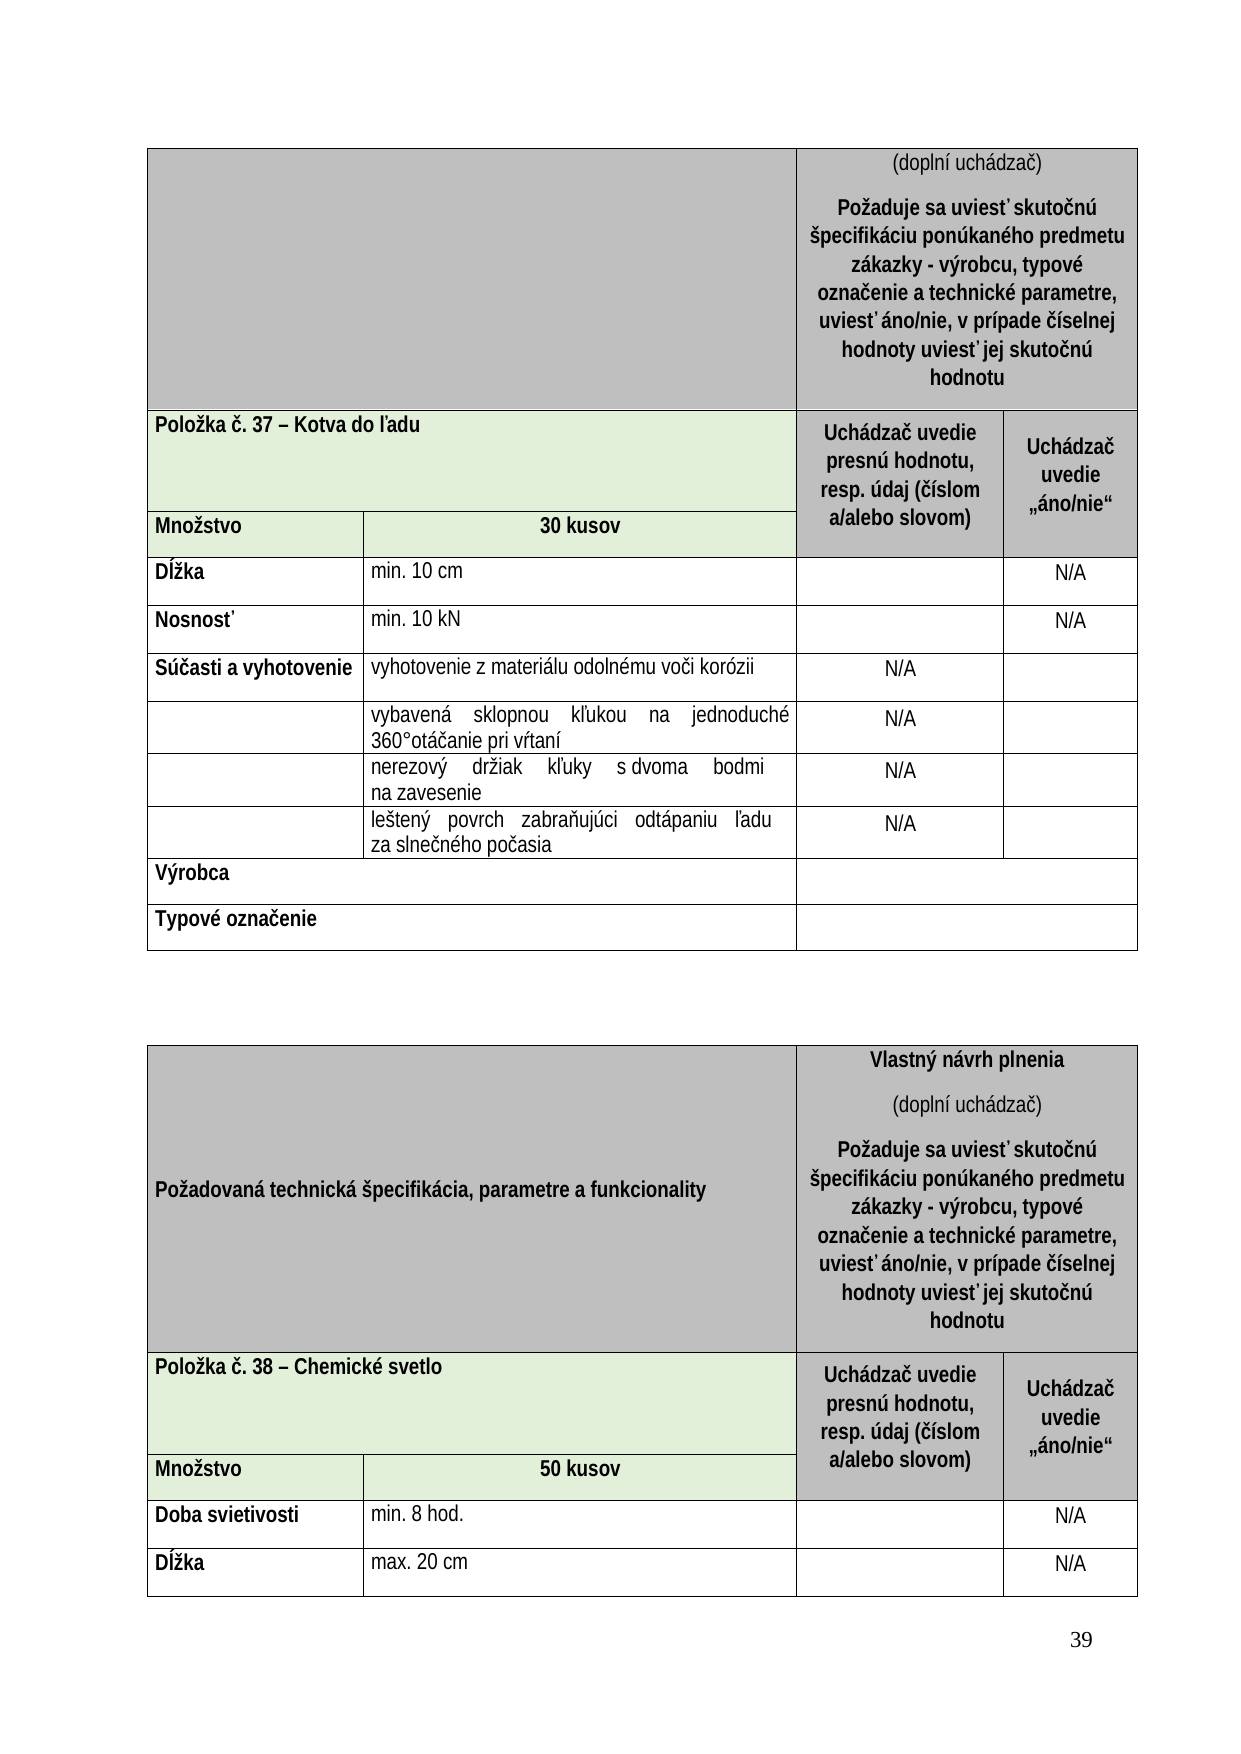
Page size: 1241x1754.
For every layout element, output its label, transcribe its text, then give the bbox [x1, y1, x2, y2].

table_cell vyhotovenie z materiálu odolnému voči korózii [364, 654, 796, 701]
table_cell nerezový držiak kľuky s dvoma bodmi na zavesenie [364, 754, 796, 806]
table_cell N/A [1004, 606, 1137, 653]
table_cell Položka č. 37 – Kotva do ľadu [148, 411, 796, 511]
table_cell [148, 754, 363, 806]
table_cell Dĺžka [148, 1549, 363, 1596]
table_cell [797, 1501, 1003, 1548]
table_header Požadovaná technická špecifikácia, parametre a funkcionality [148, 1046, 796, 1352]
table_cell N/A [1004, 1549, 1137, 1596]
table_cell 50 kusov [364, 1455, 796, 1500]
table_cell [1004, 654, 1137, 701]
table_cell Výrobca [148, 859, 796, 904]
table_cell Doba svietivosti [148, 1501, 363, 1548]
table_cell [148, 807, 363, 858]
table_cell N/A [1004, 558, 1137, 605]
table_cell [797, 859, 1137, 904]
table_cell Uchádzač uvedie „áno/nie“ [1004, 411, 1137, 557]
table_cell [148, 702, 363, 753]
table_cell min. 10 cm [364, 558, 796, 605]
table_cell Položka č. 38 – Chemické svetlo [148, 1353, 796, 1454]
table_cell [797, 606, 1003, 653]
table_cell N/A [797, 702, 1003, 753]
table_cell [797, 1549, 1003, 1596]
table_cell 30 kusov [364, 512, 796, 557]
table_cell Súčasti a vyhotovenie [148, 654, 363, 701]
table_cell [1004, 702, 1137, 753]
table_cell Nosnosť [148, 606, 363, 653]
table_cell N/A [797, 654, 1003, 701]
table_cell N/A [797, 807, 1003, 858]
table_cell Dĺžka [148, 558, 363, 605]
table_cell [1004, 754, 1137, 806]
table_cell leštený povrch zabraňujúci odtápaniu ľadu za slnečného počasia [364, 807, 796, 858]
table_cell Množstvo [148, 1455, 363, 1500]
table_cell Množstvo [148, 512, 363, 557]
table_cell vybavená sklopnou kľukou na jednoduché 360°otáčanie pri vŕtaní [364, 702, 796, 753]
table_cell Uchádzač uvedie „áno/nie“ [1004, 1353, 1137, 1500]
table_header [148, 149, 796, 409]
table_cell [797, 905, 1137, 950]
table_cell min. 8 hod. [364, 1501, 796, 1548]
table_cell max. 20 cm [364, 1549, 796, 1596]
table_cell Uchádzač uvedie presnú hodnotu, resp. údaj (číslom a/alebo slovom) [797, 411, 1003, 557]
table_cell N/A [797, 754, 1003, 806]
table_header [797, 149, 1137, 409]
table_cell Typové označenie [148, 905, 796, 950]
table_cell [1004, 807, 1137, 858]
table_cell N/A [1004, 1501, 1137, 1548]
table_cell min. 10 kN [364, 606, 796, 653]
table_cell Uchádzač uvedie presnú hodnotu, resp. údaj (číslom a/alebo slovom) [797, 1353, 1003, 1500]
table_cell [797, 558, 1003, 605]
